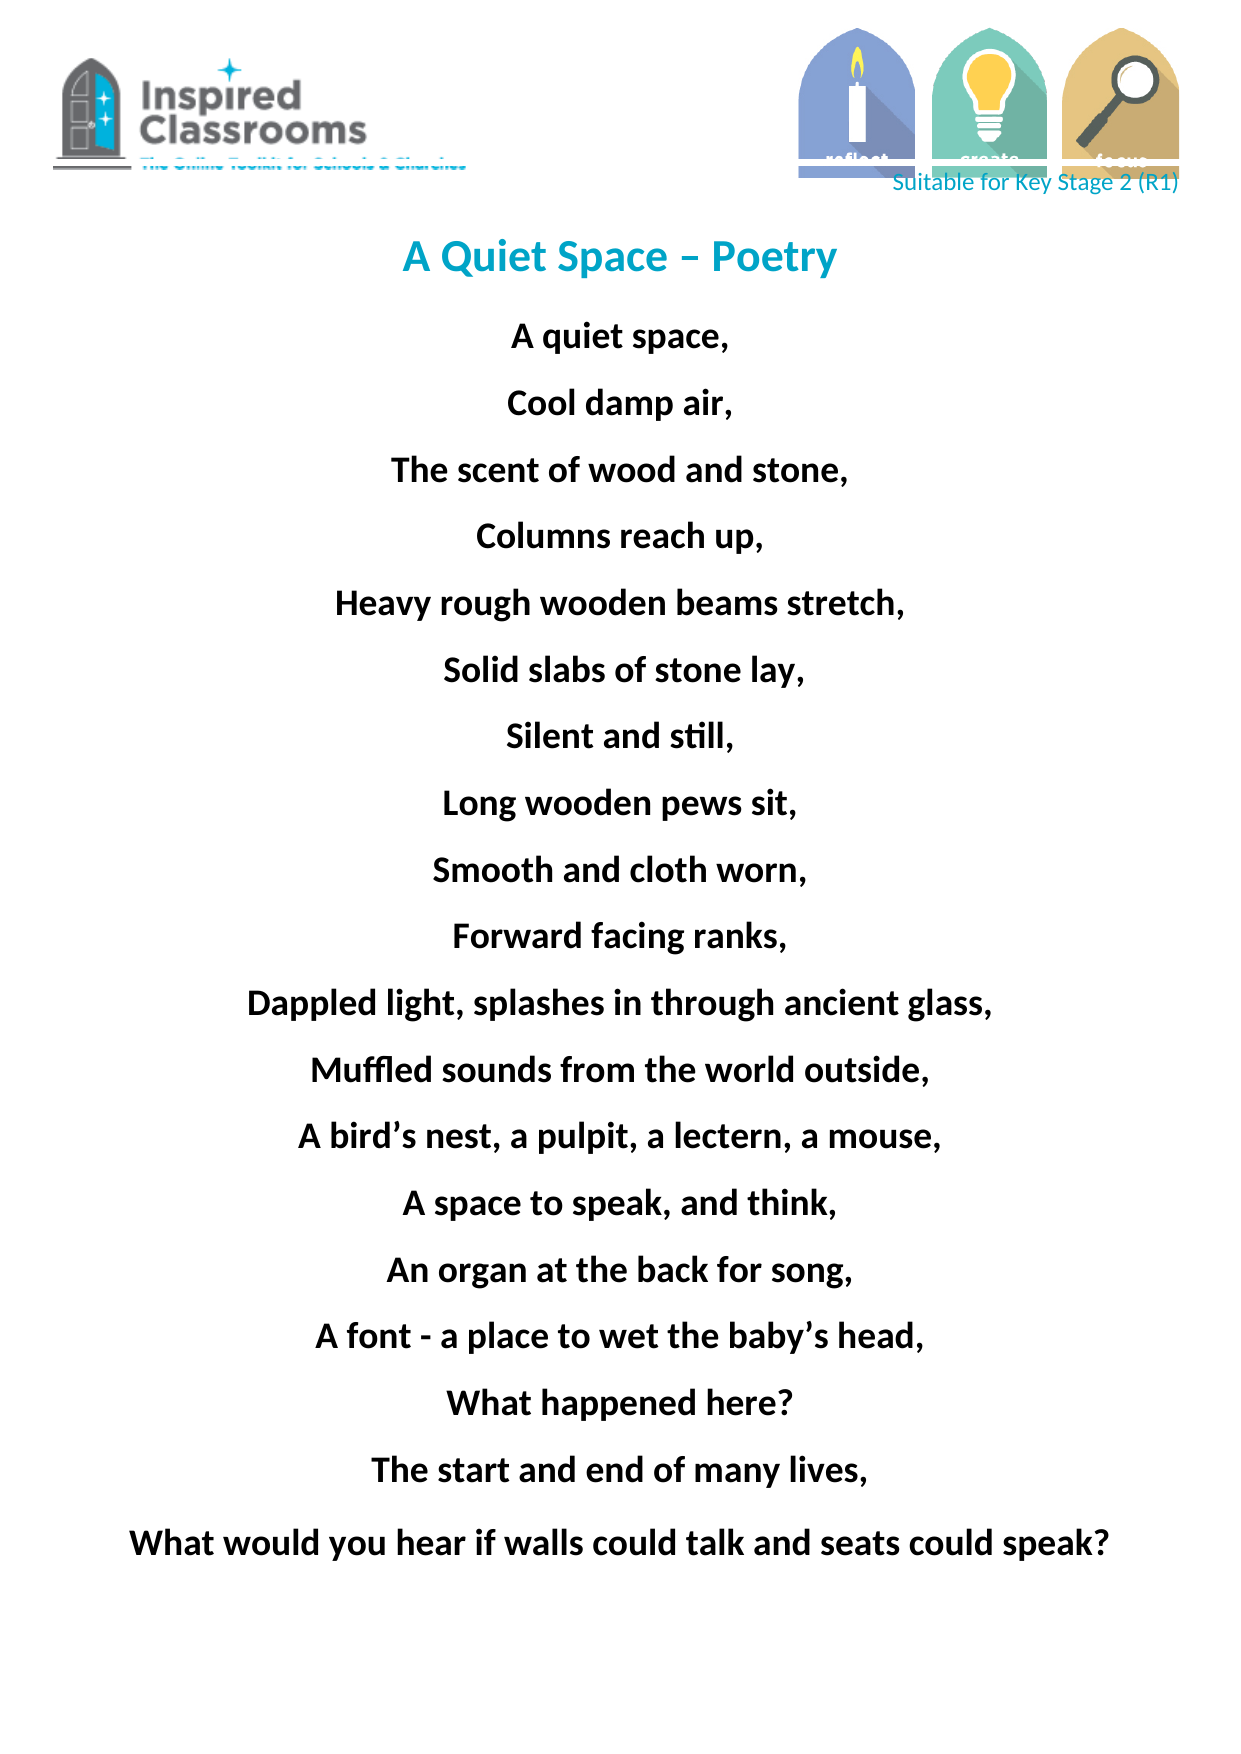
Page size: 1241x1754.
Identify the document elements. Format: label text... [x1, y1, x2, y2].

picture [1062, 28, 1180, 159]
table_cell A Quiet Space – Poetry A quiet space, Cool damp air, The scent of wood and stone, Columns reach up, Heavy rough wooden beams stretch, Solid slabs of stone lay, Silent and still, Long wooden pews sit, Smooth and cloth worn, Forward facing ranks, Dappled light, splashes in through ancient glass, Muffled sounds from the world outside, A bird’s nest, a pulpit, a lectern, a mouse, A space to speak, and think, An organ at the back for song, A font - a place to wet the baby’s head, What happened here? The start and end of many lives, What would you hear if walls could talk and seats could speak? [53, 227, 1187, 1589]
picture [798, 28, 915, 159]
table_header Suitable for Key Stage 2 (R1) [53, 166, 1187, 221]
picture [932, 27, 1047, 159]
picture [50, 58, 466, 159]
